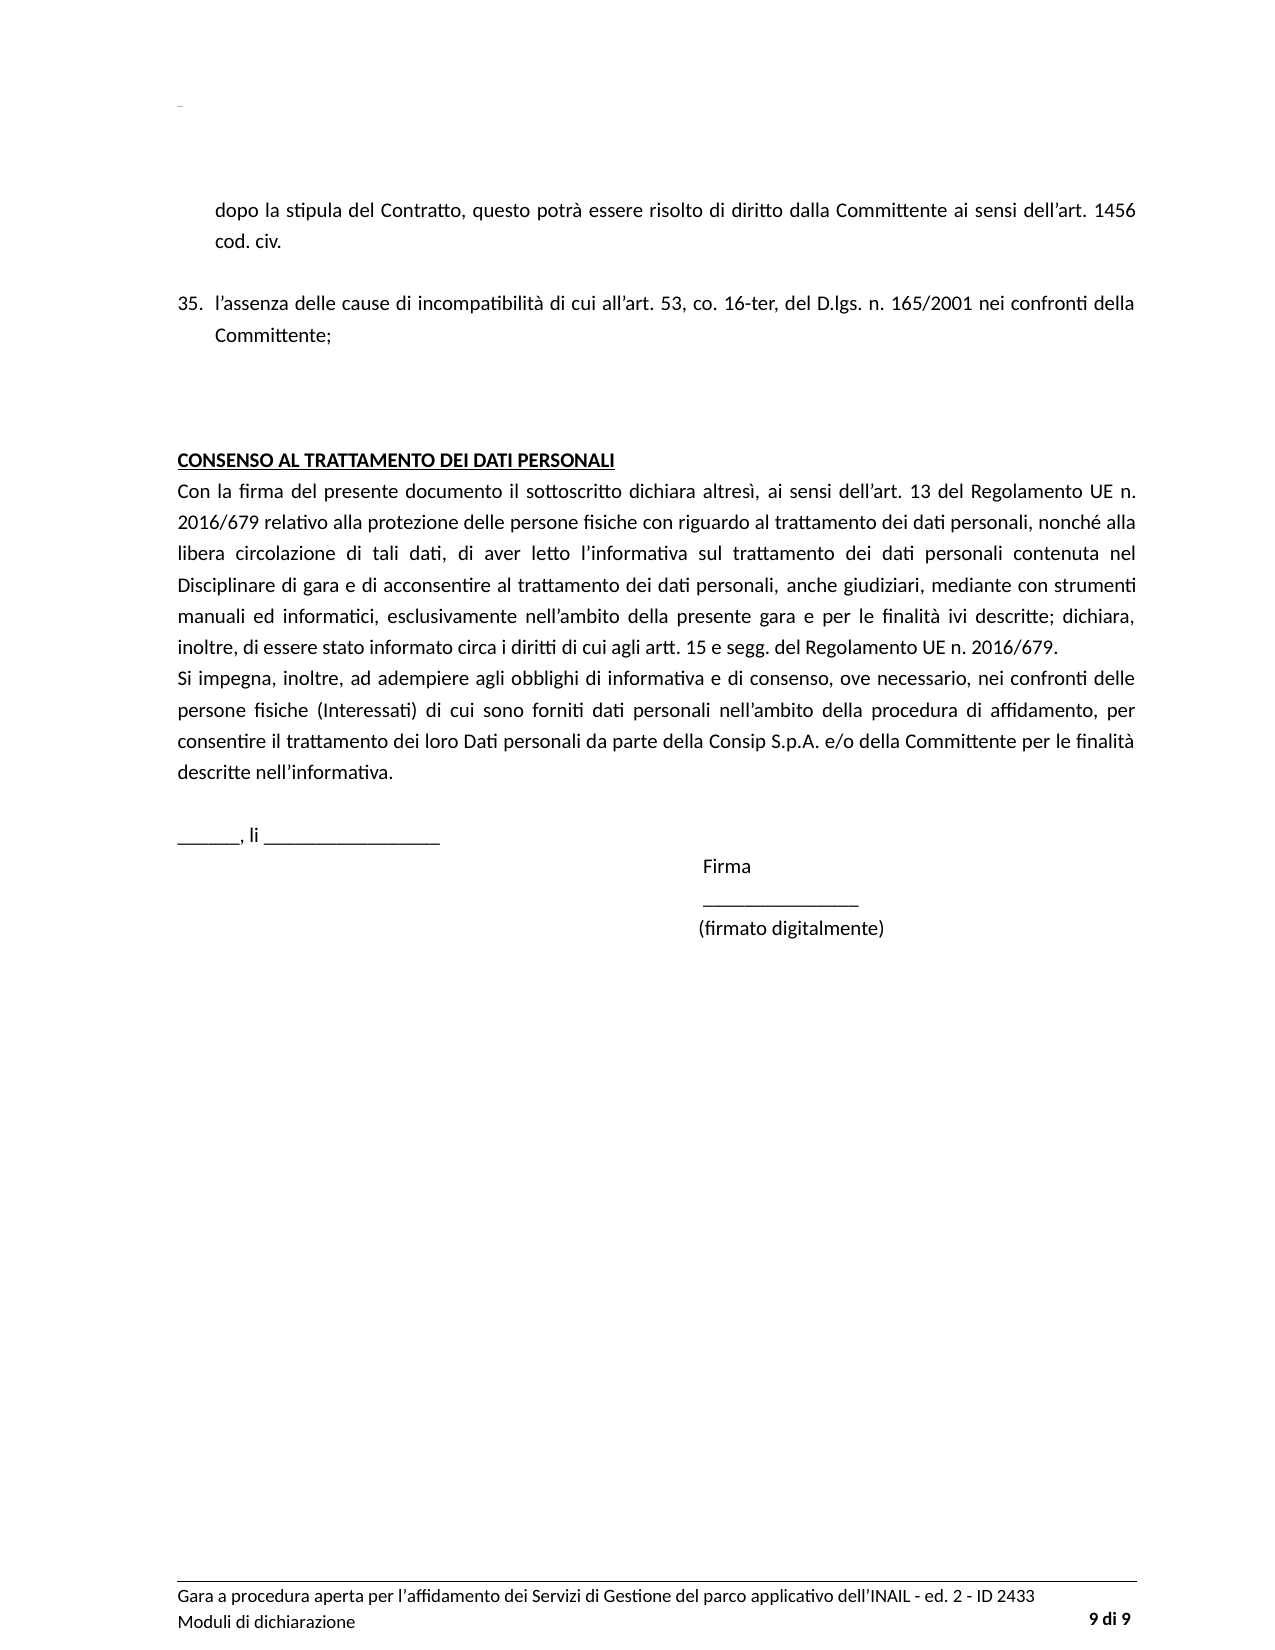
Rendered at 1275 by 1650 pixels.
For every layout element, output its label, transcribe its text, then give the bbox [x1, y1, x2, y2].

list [177, 192, 1137, 254]
text (firmato digitalmente) [693, 911, 1137, 942]
text Si impegna, inoltre, ad adempiere agli obblighi di informativa e di consenso, ove necessario, nei confronti delle persone fisiche (Interessati) di cui sono forniti dati personali nell’ambito della procedura di affidamento, per consentire il trattamento dei loro Dati personali da parte della Consip S.p.A. e/o della Committente per le finalità descritte nell’informativa. [177, 661, 1137, 786]
text ______, li _________________ [177, 817, 1137, 848]
text _______________ [177, 879, 1137, 911]
list CONSENSO AL TRATTAMENTO DEI DATI PERSONALI [177, 442, 1137, 473]
text Firma [233, 848, 1137, 879]
list l’assenza delle cause di incompatibilità di cui all’art. 53, co. 16-ter, del D.lgs. n. 165/2001 nei confronti della Committente; [177, 286, 1137, 348]
text Con la firma del presente documento il sottoscritto dichiara altresì, ai sensi dell’art. 13 del Regolamento UE n. 2016/679 relativo alla protezione delle persone fisiche con riguardo al trattamento dei dati personali, nonché alla libera circolazione di tali dati, di aver letto l’informativa sul trattamento dei dati personali contenuta nel Disciplinare di gara e di acconsentire al trattamento dei dati personali, anche giudiziari, mediante con strumenti manuali ed informatici, esclusivamente nell’ambito della presente gara e per le finalità ivi descritte; dichiara, inoltre, di essere stato informato circa i diritti di cui agli artt. 15 e segg. del Regolamento UE n. 2016/679. [177, 473, 1137, 661]
